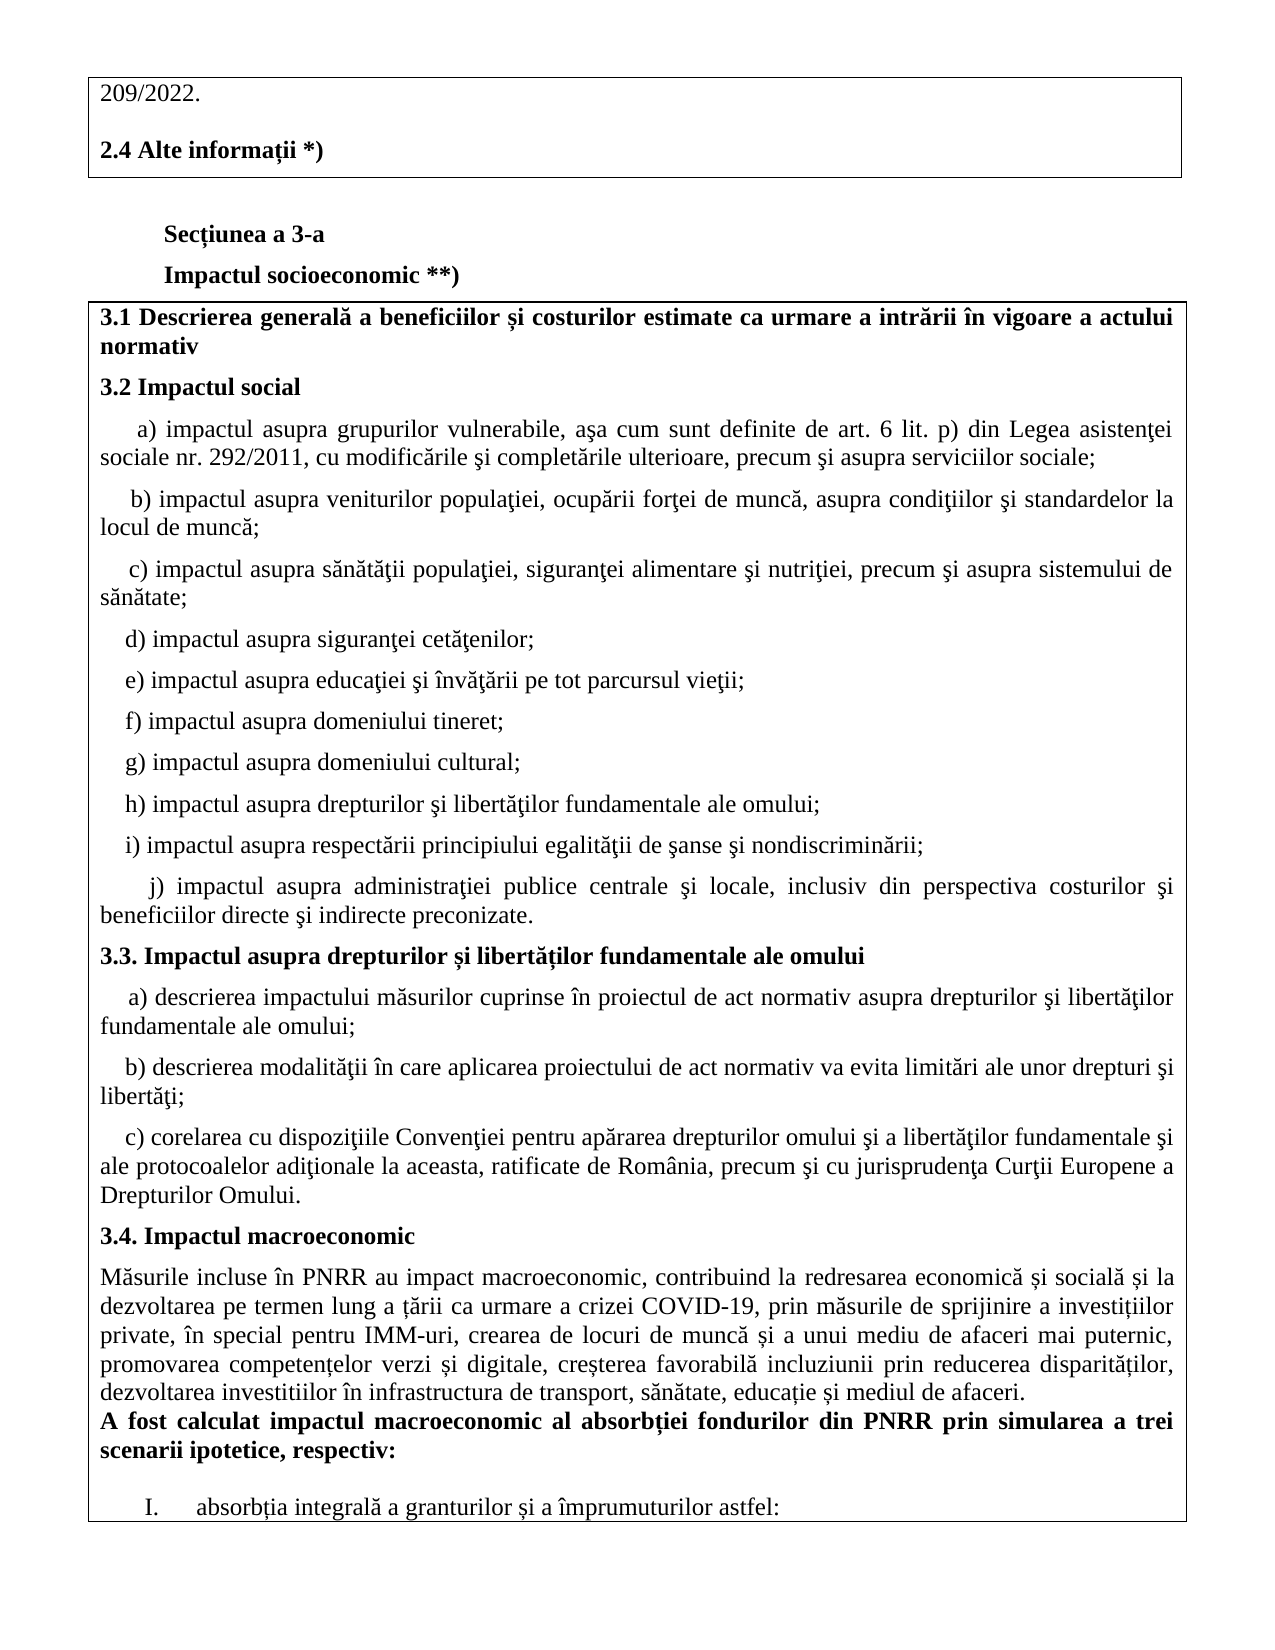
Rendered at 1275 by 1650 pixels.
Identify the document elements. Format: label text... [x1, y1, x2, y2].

text Secțiunea a 3-a [89, 219, 1186, 248]
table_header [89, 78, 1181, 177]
text Impactul socioeconomic **) [89, 260, 1186, 289]
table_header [89, 303, 1186, 1521]
